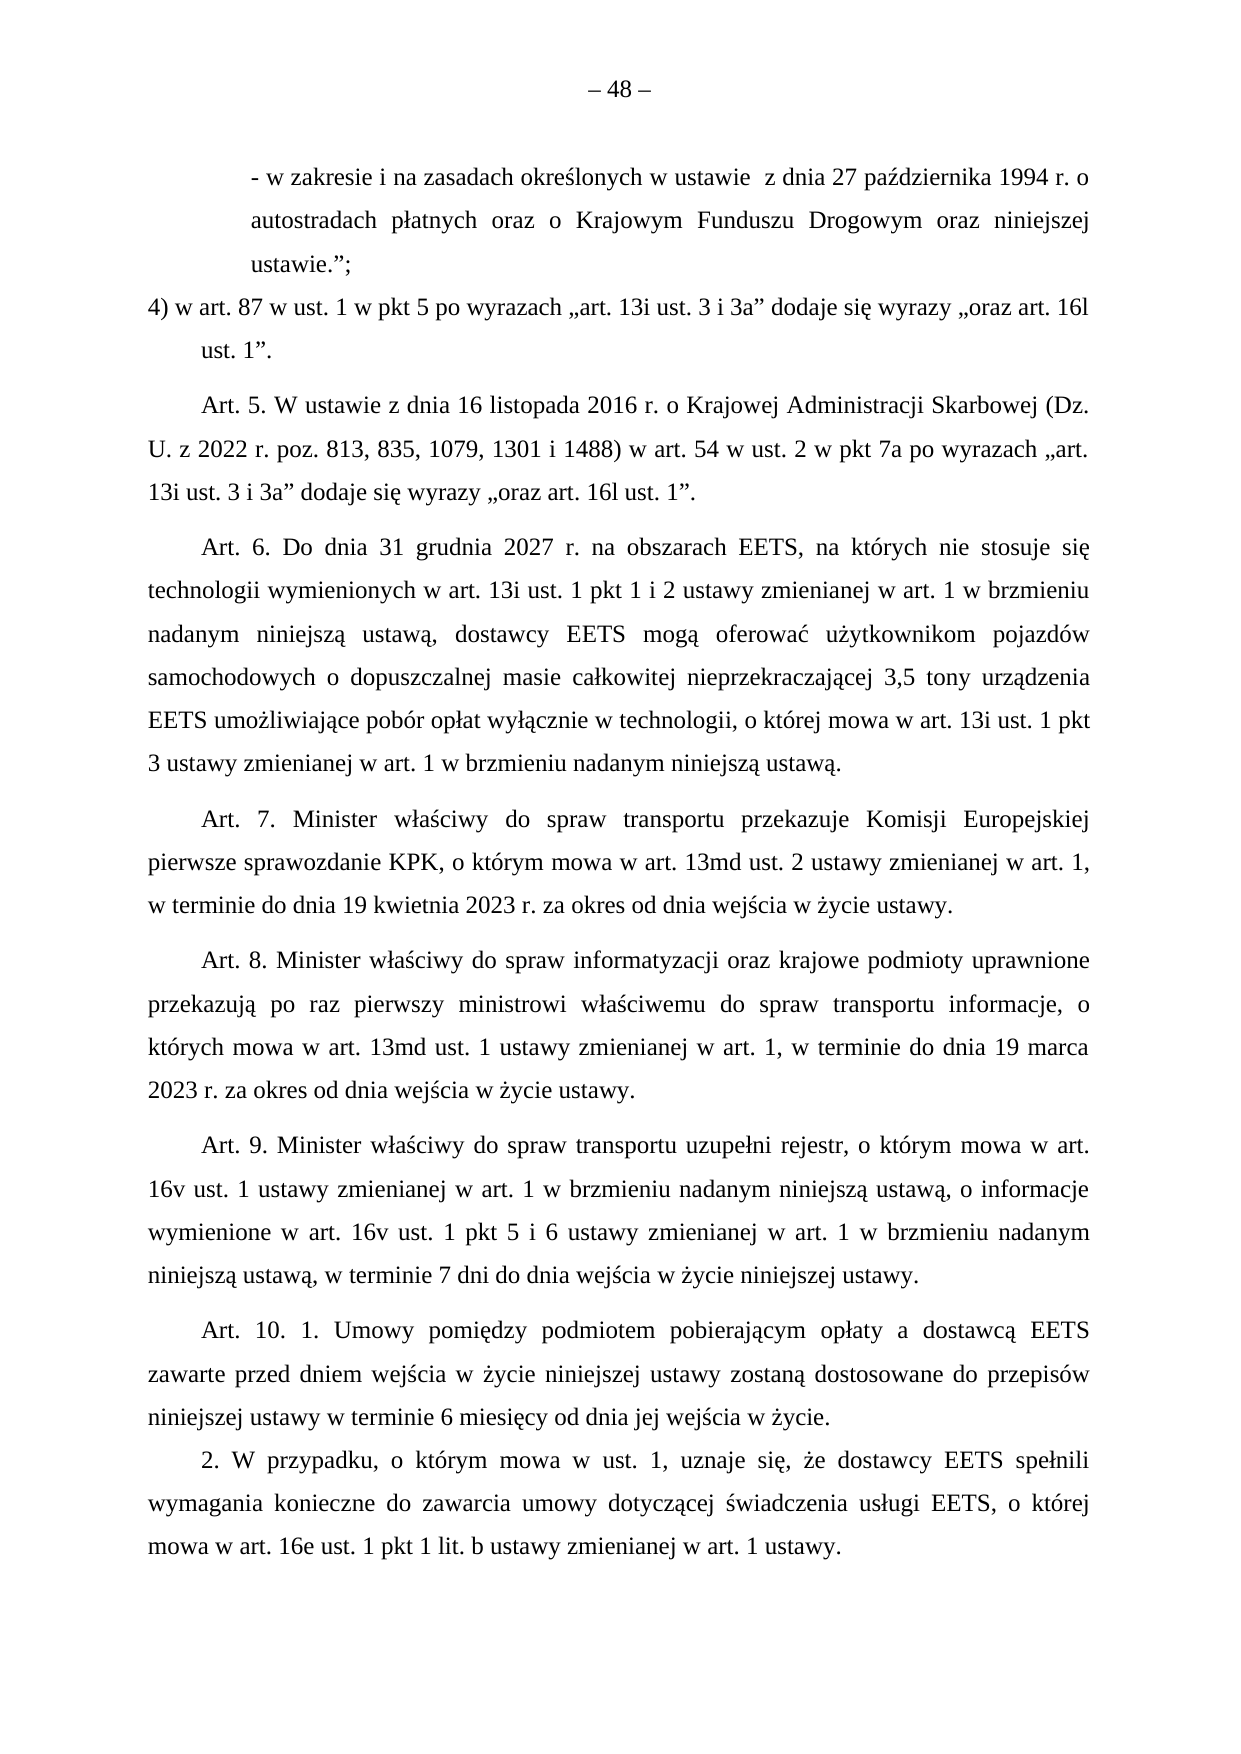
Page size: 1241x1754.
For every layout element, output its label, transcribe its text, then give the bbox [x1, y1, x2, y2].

text Art. 7. Minister właściwy do spraw transportu przekazuje Komisji Europejskiej pierwsze sprawozdanie KPK, o którym mowa w art. 13md ust. 2 ustawy zmienianej w art. 1, w terminie do dnia 19 kwietnia 2023 r. za okres od dnia wejścia w życie ustawy. [148, 804, 1091, 919]
text Art. 5. W ustawie z dnia 16 listopada 2016 r. o Krajowej Administracji Skarbowej (Dz. U. z 2022 r. poz. 813, 835, 1079, 1301 i 1488) w art. 54 w ust. 2 w pkt 7a po wyrazach „art. 13i ust. 3 i 3a” dodaje się wyrazy „oraz art. 16l ust. 1”. [148, 391, 1091, 506]
text Art. 10. 1. Umowy pomiędzy podmiotem pobierającym opłaty a dostawcą EETS zawarte przed dniem wejścia w życie niniejszej ustawy zostaną dostosowane do przepisów niniejszej ustawy w terminie 6 miesięcy od dnia jej wejścia w życie. [148, 1316, 1091, 1431]
text 2. W przypadku, o którym mowa w ust. 1, uznaje się, że dostawcy EETS spełnili wymagania konieczne do zawarcia umowy dotyczącej świadczenia usługi EETS, o której mowa w art. 16e ust. 1 pkt 1 lit. b ustawy zmienianej w art. 1 ustawy. [148, 1445, 1091, 1560]
text - w zakresie i na zasadach określonych w ustawie z dnia 27 października 1994 r. o autostradach płatnych oraz o Krajowym Funduszu Drogowym oraz niniejszej ustawie.”; [251, 162, 1091, 277]
text Art. 6. Do dnia 31 grudnia 2027 r. na obszarach EETS, na których nie stosuje się technologii wymienionych w art. 13i ust. 1 pkt 1 i 2 ustawy zmienianej w art. 1 w brzmieniu nadanym niniejszą ustawą, dostawcy EETS mogą oferować użytkownikom pojazdów samochodowych o dopuszczalnej masie całkowitej nieprzekraczającej 3,5 tony urządzenia EETS umożliwiające pobór opłat wyłącznie w technologii, o której mowa w art. 13i ust. 1 pkt 3 ustawy zmienianej w art. 1 w brzmieniu nadanym niniejszą ustawą. [148, 532, 1091, 777]
text Art. 9. Minister właściwy do spraw transportu uzupełni rejestr, o którym mowa w art. 16v ust. 1 ustawy zmienianej w art. 1 w brzmieniu nadanym niniejszą ustawą, o informacje wymienione w art. 16v ust. 1 pkt 5 i 6 ustawy zmienianej w art. 1 w brzmieniu nadanym niniejszą ustawą, w terminie 7 dni do dnia wejścia w życie niniejszej ustawy. [148, 1131, 1091, 1289]
text Art. 8. Minister właściwy do spraw informatyzacji oraz krajowe podmioty uprawnione przekazują po raz pierwszy ministrowi właściwemu do spraw transportu informacje, o których mowa w art. 13md ust. 1 ustawy zmienianej w art. 1, w terminie do dnia 19 marca 2023 r. za okres od dnia wejścia w życie ustawy. [148, 946, 1091, 1104]
text 4) w art. 87 w ust. 1 w pkt 5 po wyrazach „art. 13i ust. 3 i 3a” dodaje się wyrazy „oraz art. 16l ust. 1”. [148, 292, 1091, 364]
